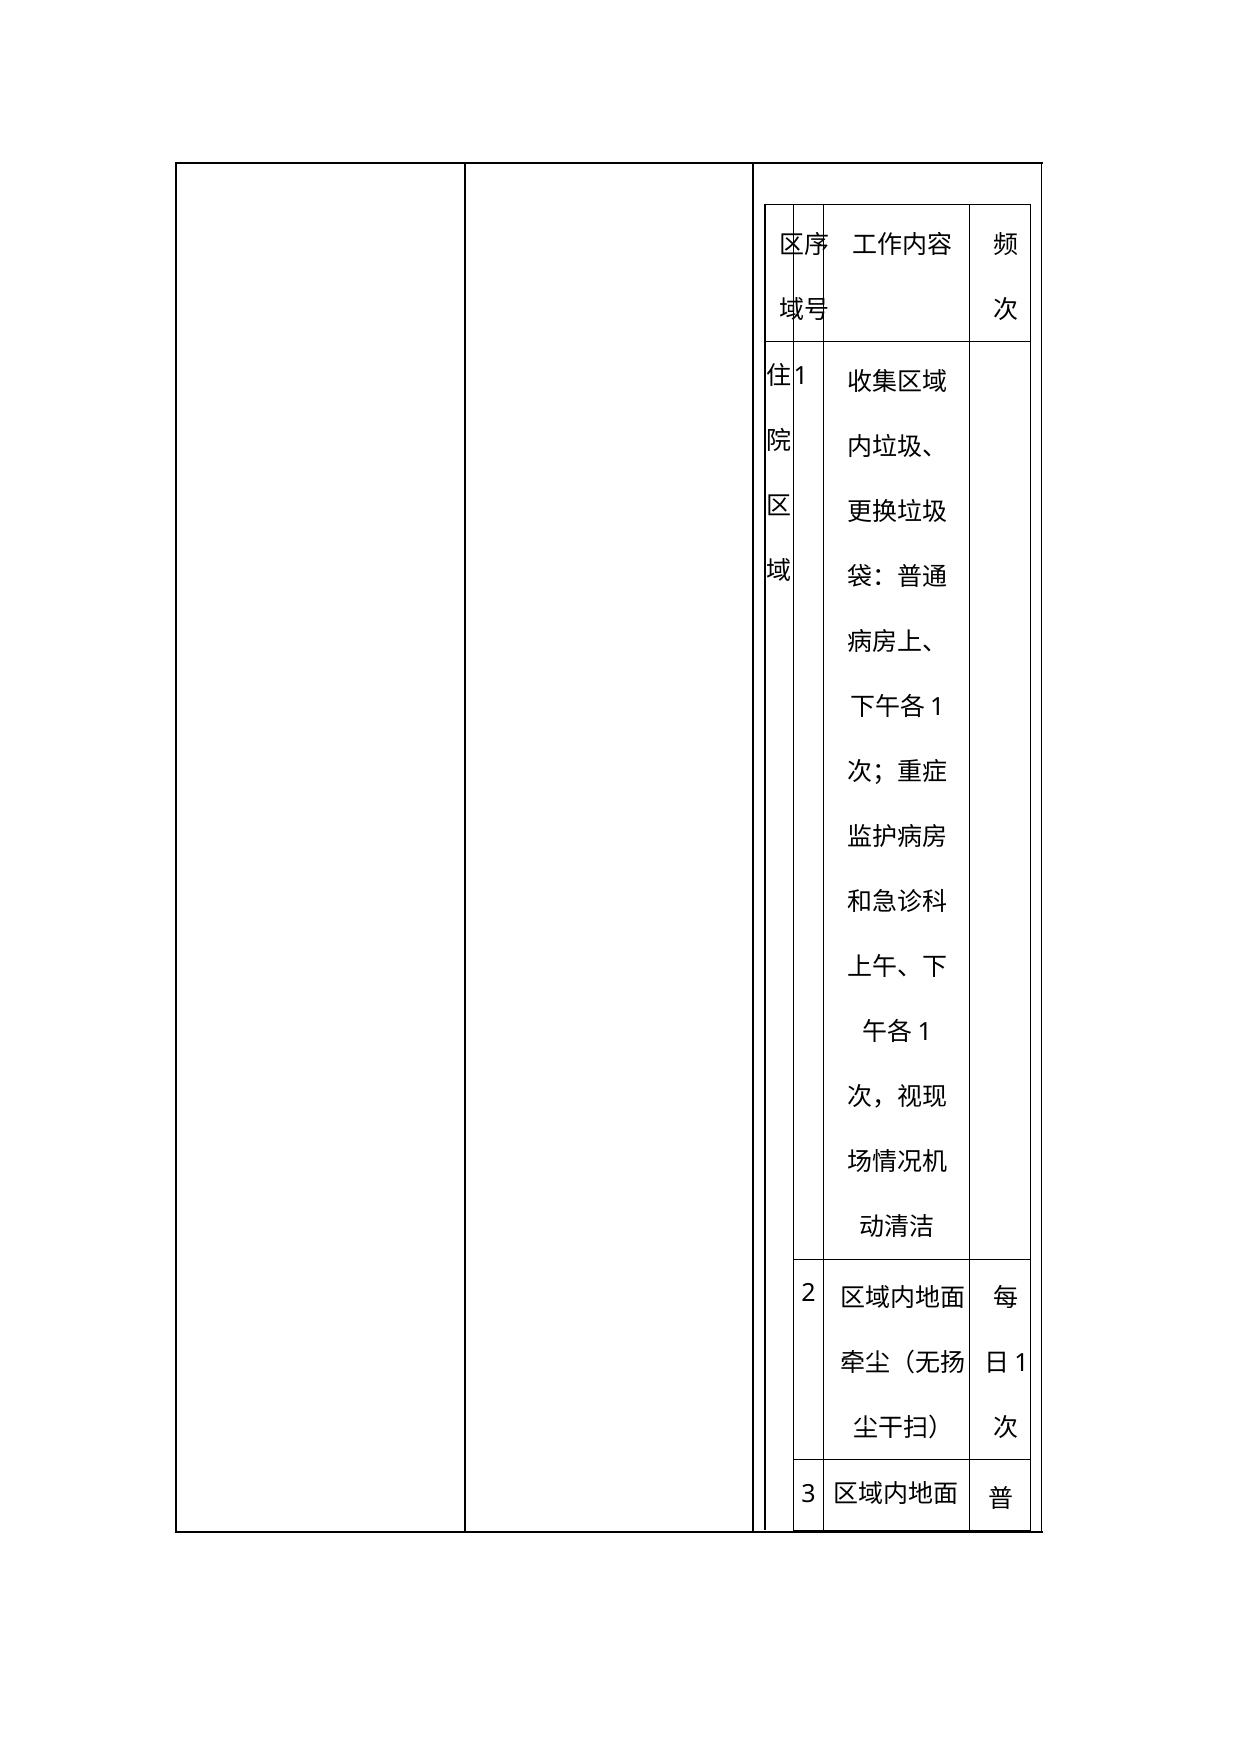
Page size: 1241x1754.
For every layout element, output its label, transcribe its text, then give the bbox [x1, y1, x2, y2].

table_cell [466, 164, 752, 1531]
table_cell 4 [177, 164, 464, 1531]
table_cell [754, 164, 1041, 1531]
